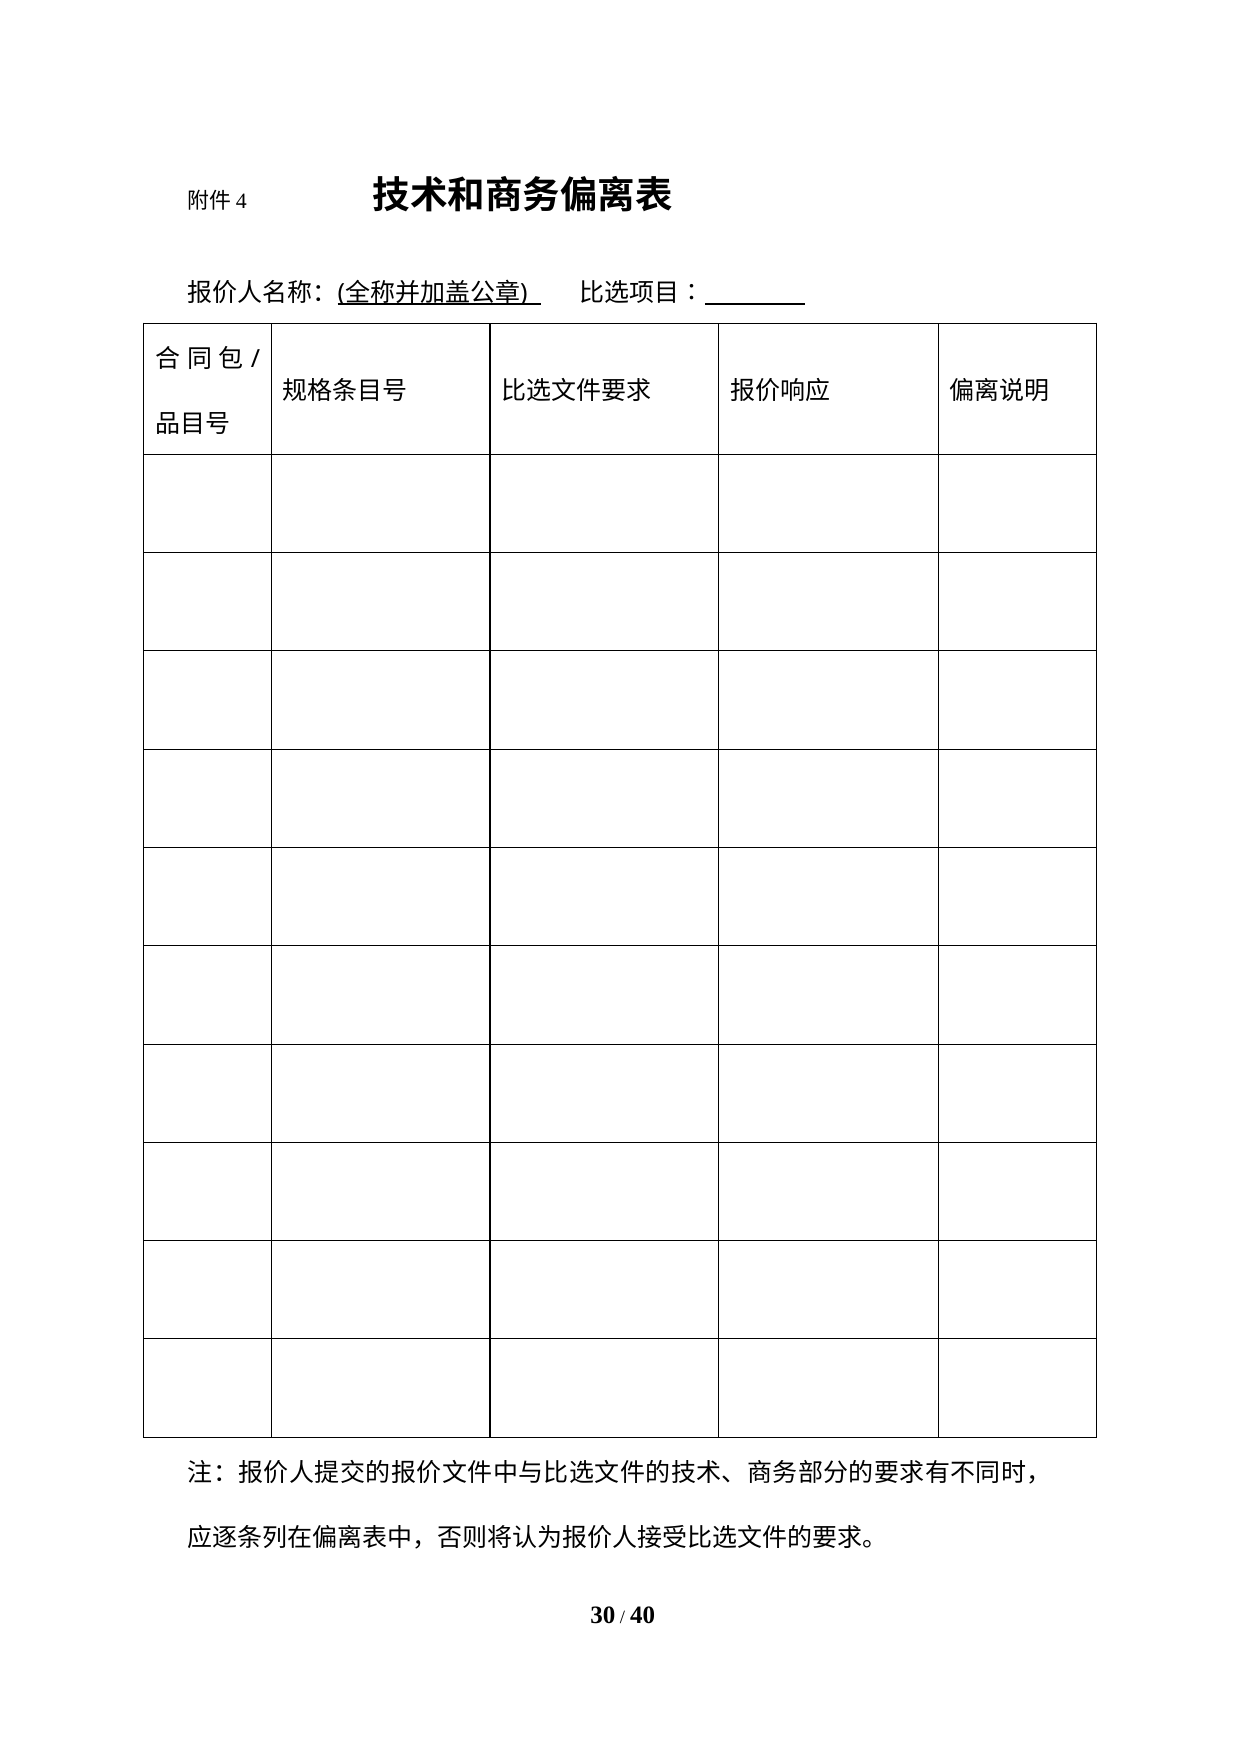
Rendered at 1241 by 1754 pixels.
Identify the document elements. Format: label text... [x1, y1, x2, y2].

table_cell [939, 1241, 1096, 1338]
table_cell [719, 1241, 938, 1338]
table_cell [272, 946, 489, 1043]
table_cell [939, 750, 1096, 847]
table_header 合同包/品目号 [144, 324, 271, 454]
table_cell [144, 1045, 271, 1142]
table_cell [719, 651, 938, 748]
table_cell [719, 1143, 938, 1240]
table_cell [144, 455, 271, 552]
table_cell [939, 455, 1096, 552]
table_cell [491, 946, 718, 1043]
text 注：报价人提交的报价文件中与比选文件的技术、商务部分的要求有不同时，应逐条列在偏离表中，否则将认为报价人接受比选文件的要求。 [187, 1438, 1053, 1568]
table_cell [719, 1045, 938, 1142]
table_cell [719, 1339, 938, 1437]
table_cell [939, 848, 1096, 945]
table_cell [491, 1241, 718, 1338]
table_cell [719, 455, 938, 552]
table_cell [272, 1143, 489, 1240]
table_cell [144, 651, 271, 748]
table_cell [491, 651, 718, 748]
table_header 报价响应 [719, 324, 938, 454]
table_cell [939, 651, 1096, 748]
table_header 偏离说明 [939, 324, 1096, 454]
table_cell [272, 553, 489, 650]
table_cell [719, 848, 938, 945]
table_cell [939, 1045, 1096, 1142]
table_cell [272, 1045, 489, 1142]
table_cell [939, 1143, 1096, 1240]
table_cell [719, 553, 938, 650]
table_cell [491, 455, 718, 552]
table_cell [144, 946, 271, 1043]
table_cell [939, 946, 1096, 1043]
table_cell [272, 651, 489, 748]
table_cell [144, 848, 271, 945]
table_cell [272, 1241, 489, 1338]
table_cell [144, 1241, 271, 1338]
table_cell [491, 1143, 718, 1240]
table_cell [144, 553, 271, 650]
table_cell [144, 750, 271, 847]
table_cell [939, 553, 1096, 650]
table_cell [491, 1339, 718, 1437]
table_cell [272, 1339, 489, 1437]
table_cell [144, 1143, 271, 1240]
table_header 规格条目号 [272, 324, 489, 454]
text 附件4 技术和商务偏离表 [187, 160, 1053, 225]
table_cell [272, 848, 489, 945]
table_cell [272, 455, 489, 552]
table_cell [491, 848, 718, 945]
table_cell [719, 750, 938, 847]
table_cell [272, 750, 489, 847]
table_cell [491, 750, 718, 847]
text 报价人名称：(全称并加盖公章) 比选项目∶ [187, 258, 1053, 323]
table_header 比选文件要求 [491, 324, 718, 454]
table_cell [719, 946, 938, 1043]
table_cell [939, 1339, 1096, 1437]
table_cell [491, 553, 718, 650]
table_cell [491, 1045, 718, 1142]
table_cell [144, 1339, 271, 1437]
